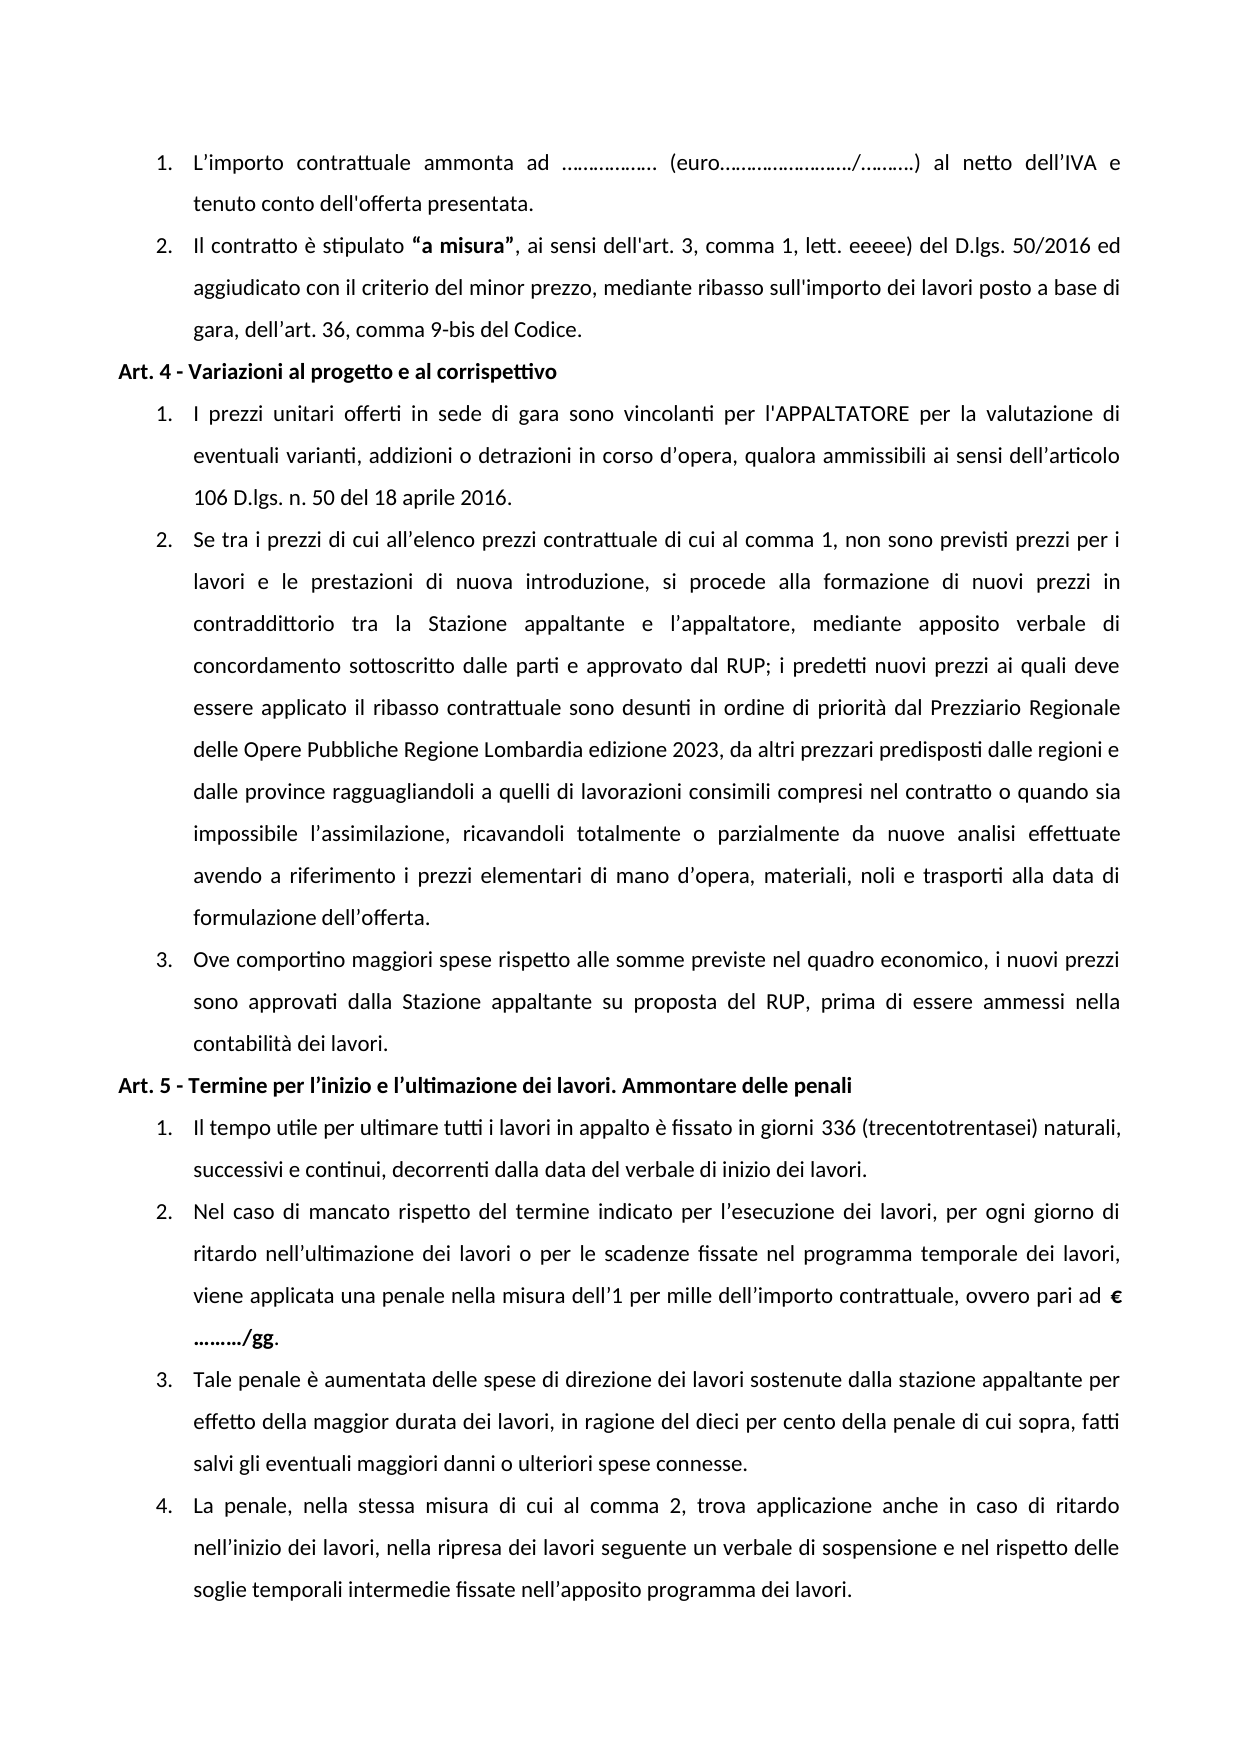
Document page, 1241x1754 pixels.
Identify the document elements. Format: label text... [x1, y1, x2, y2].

list Ove comportino maggiori spese rispetto alle somme previste nel quadro economico, i nuovi prezzi sono approvati dalla Stazione appaltante su proposta del RUP, prima di essere ammessi nella contabilità dei lavori. [156, 945, 1122, 1057]
list I prezzi unitari offerti in sede di gara sono vincolanti per l'APPALTATORE per la valutazione di eventuali varianti, addizioni o detrazioni in corso d’opera, qualora ammissibili ai sensi dell’articolo 106 D.lgs. n. 50 del 18 aprile 2016. [156, 399, 1122, 511]
list L’importo contrattuale ammonta ad ……………… (euro……………………./……….) al netto dell’IVA e tenuto conto dell'offerta presentata. [156, 148, 1122, 218]
list Nel caso di mancato rispetto del termine indicato per l’esecuzione dei lavori, per ogni giorno di ritardo nell’ultimazione dei lavori o per le scadenze fissate nel programma temporale dei lavori, viene applicata una penale nella misura dell’1 per mille dell’importo contrattuale, ovvero pari ad € ………/gg. [156, 1197, 1122, 1351]
list Il contratto è stipulato “a misura”, ai sensi dell'art. 3, comma 1, lett. eeeee) del D.lgs. 50/2016 ed aggiudicato con il criterio del minor prezzo, mediante ribasso sull'importo dei lavori posto a base di gara, dell’art. 36, comma 9-bis del Codice. [156, 232, 1122, 343]
text Art. 4 - Variazioni al progetto e al corrispettivo [118, 357, 1122, 386]
text Art. 5 - Termine per l’inizio e l’ultimazione dei lavori. Ammontare delle penali [118, 1071, 1122, 1099]
list Tale penale è aumentata delle spese di direzione dei lavori sostenute dalla stazione appaltante per effetto della maggior durata dei lavori, in ragione del dieci per cento della penale di cui sopra, fatti salvi gli eventuali maggiori danni o ulteriori spese connesse. [156, 1365, 1122, 1477]
list La penale, nella stessa misura di cui al comma 2, trova applicazione anche in caso di ritardo nell’inizio dei lavori, nella ripresa dei lavori seguente un verbale di sospensione e nel rispetto delle soglie temporali intermedie fissate nell’apposito programma dei lavori. [156, 1491, 1122, 1603]
list Se tra i prezzi di cui all’elenco prezzi contrattuale di cui al comma 1, non sono previsti prezzi per i lavori e le prestazioni di nuova introduzione, si procede alla formazione di nuovi prezzi in contraddittorio tra la Stazione appaltante e l’appaltatore, mediante apposito verbale di concordamento sottoscritto dalle parti e approvato dal RUP; i predetti nuovi prezzi ai quali deve essere applicato il ribasso contrattuale sono desunti in ordine di priorità dal Prezziario Regionale delle Opere Pubbliche Regione Lombardia edizione 2023, da altri prezzari predisposti dalle regioni e dalle province ragguagliandoli a quelli di lavorazioni consimili compresi nel contratto o quando sia impossibile l’assimilazione, ricavandoli totalmente o parzialmente da nuove analisi effettuate avendo a riferimento i prezzi elementari di mano d’opera, materiali, noli e trasporti alla data di formulazione dell’offerta. [156, 525, 1122, 931]
list Il tempo utile per ultimare tutti i lavori in appalto è fissato in giorni 336 (trecentotrentasei) naturali, successivi e continui, decorrenti dalla data del verbale di inizio dei lavori. [156, 1113, 1122, 1183]
